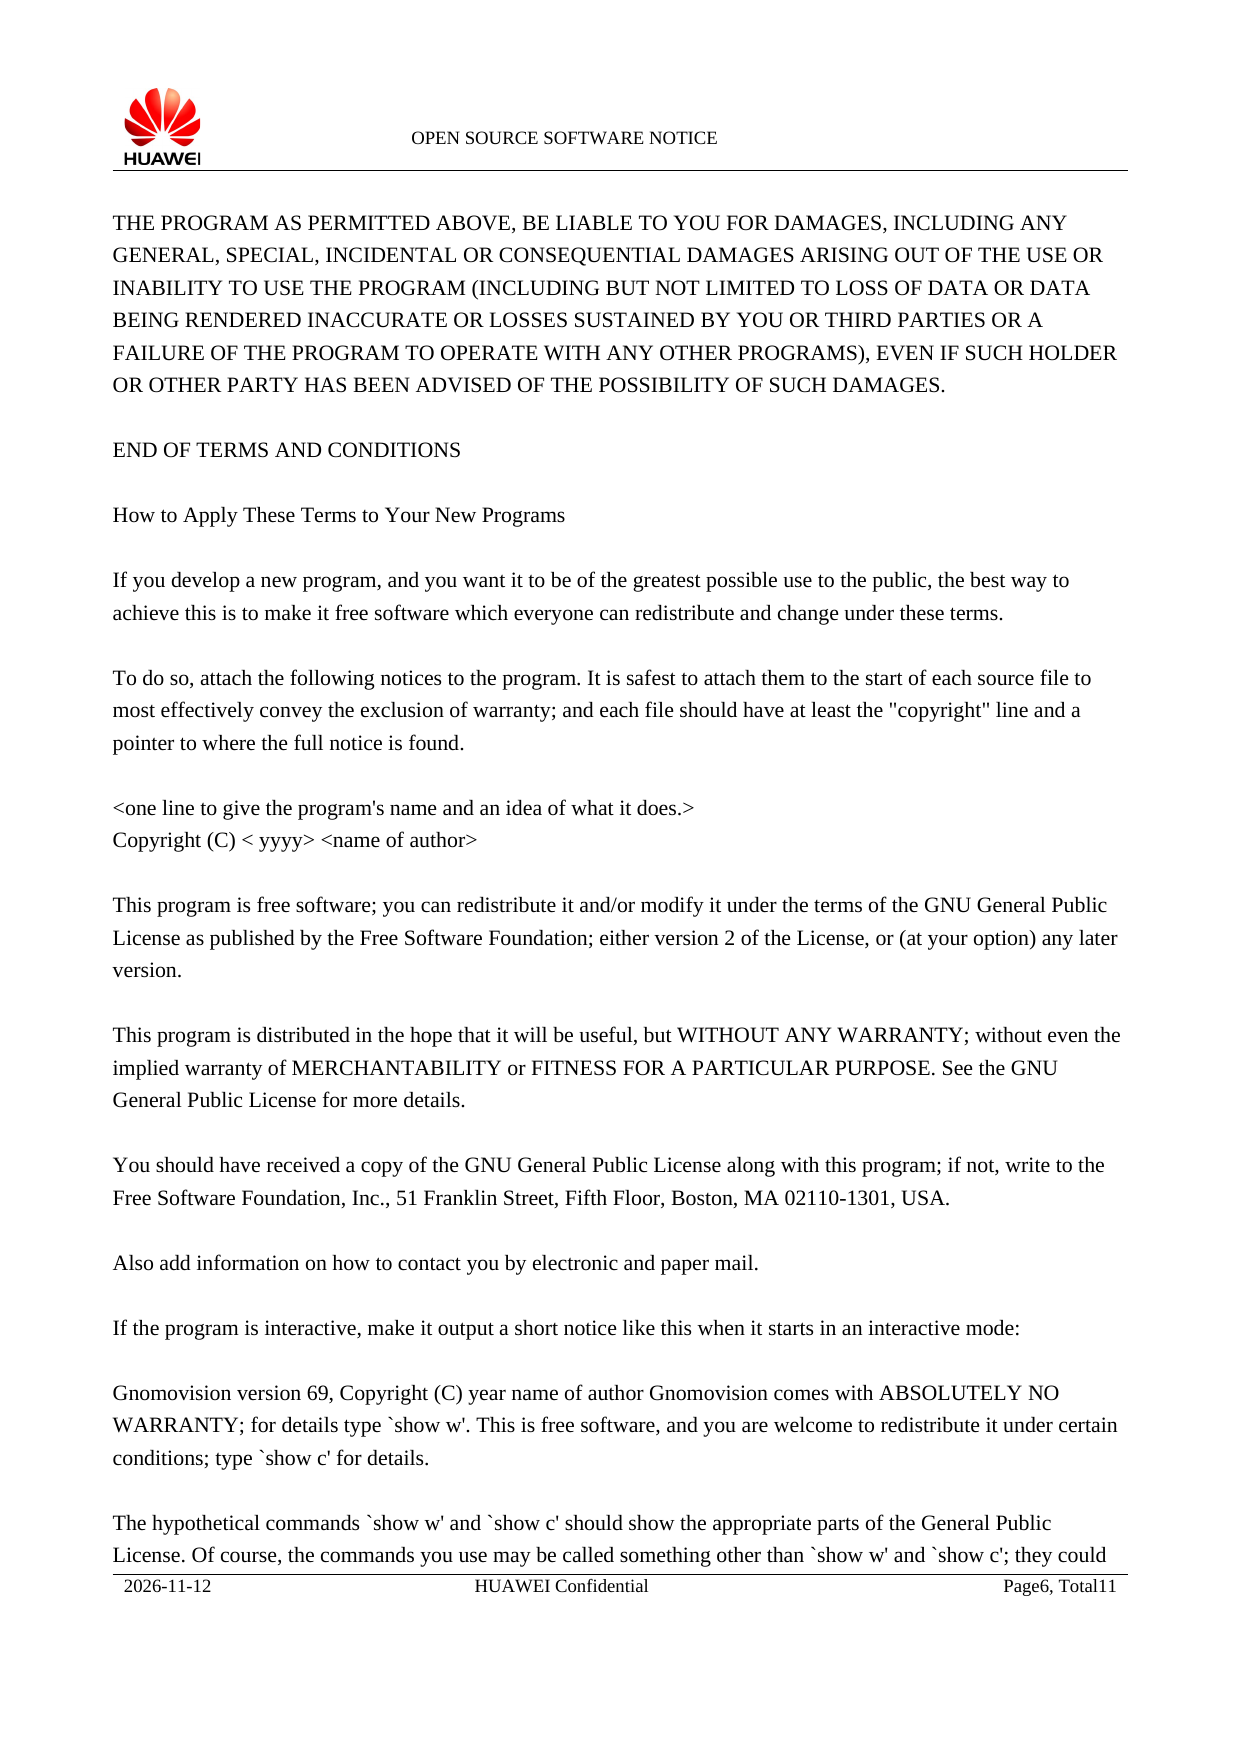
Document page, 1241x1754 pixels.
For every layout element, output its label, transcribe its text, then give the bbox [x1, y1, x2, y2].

text Gnomovision version 69, Copyright (C) year name of author Gnomovision comes with ABSOLUTELY NO WARRANTY; for details type `show w'. This is free software, and you are welcome to redistribute it under certain conditions; type `show c' for details. [112, 1376, 1128, 1474]
text You should have received a copy of the GNU General Public License along with this program; if not, write to the Free Software Foundation, Inc., 51 Franklin Street, Fifth Floor, Boston, MA 02110-1301, USA. [112, 1149, 1128, 1214]
text This program is free software; you can redistribute it and/or modify it under the terms of the GNU General Public License as published by the Free Software Foundation; either version 2 of the License, or (at your option) any later version. [112, 889, 1128, 986]
text To do so, attach the following notices to the program. It is safest to attach them to the start of each source file to most effectively convey the exclusion of warranty; and each file should have at least the "copyright" line and a pointer to where the full notice is found. [112, 661, 1128, 759]
text <one line to give the program's name and an idea of what it does.> [112, 791, 1128, 824]
text END OF TERMS AND CONDITIONS [112, 434, 1128, 466]
text If the program is interactive, make it output a short notice like this when it starts in an interactive mode: [112, 1311, 1128, 1344]
text This program is distributed in the hope that it will be useful, but WITHOUT ANY WARRANTY; without even the implied warranty of MERCHANTABILITY or FITNESS FOR A PARTICULAR PURPOSE. See the GNU General Public License for more details. [112, 1019, 1128, 1116]
picture [124, 88, 201, 165]
text Also add information on how to contact you by electronic and paper mail. [112, 1246, 1128, 1279]
text Copyright (C) < yyyy> <name of author> [112, 824, 1128, 856]
text If you develop a new program, and you want it to be of the greatest possible use to the public, the best way to achieve this is to make it free software which everyone can redistribute and change under these terms. [112, 564, 1128, 629]
text How to Apply These Terms to Your New Programs [112, 499, 1128, 531]
